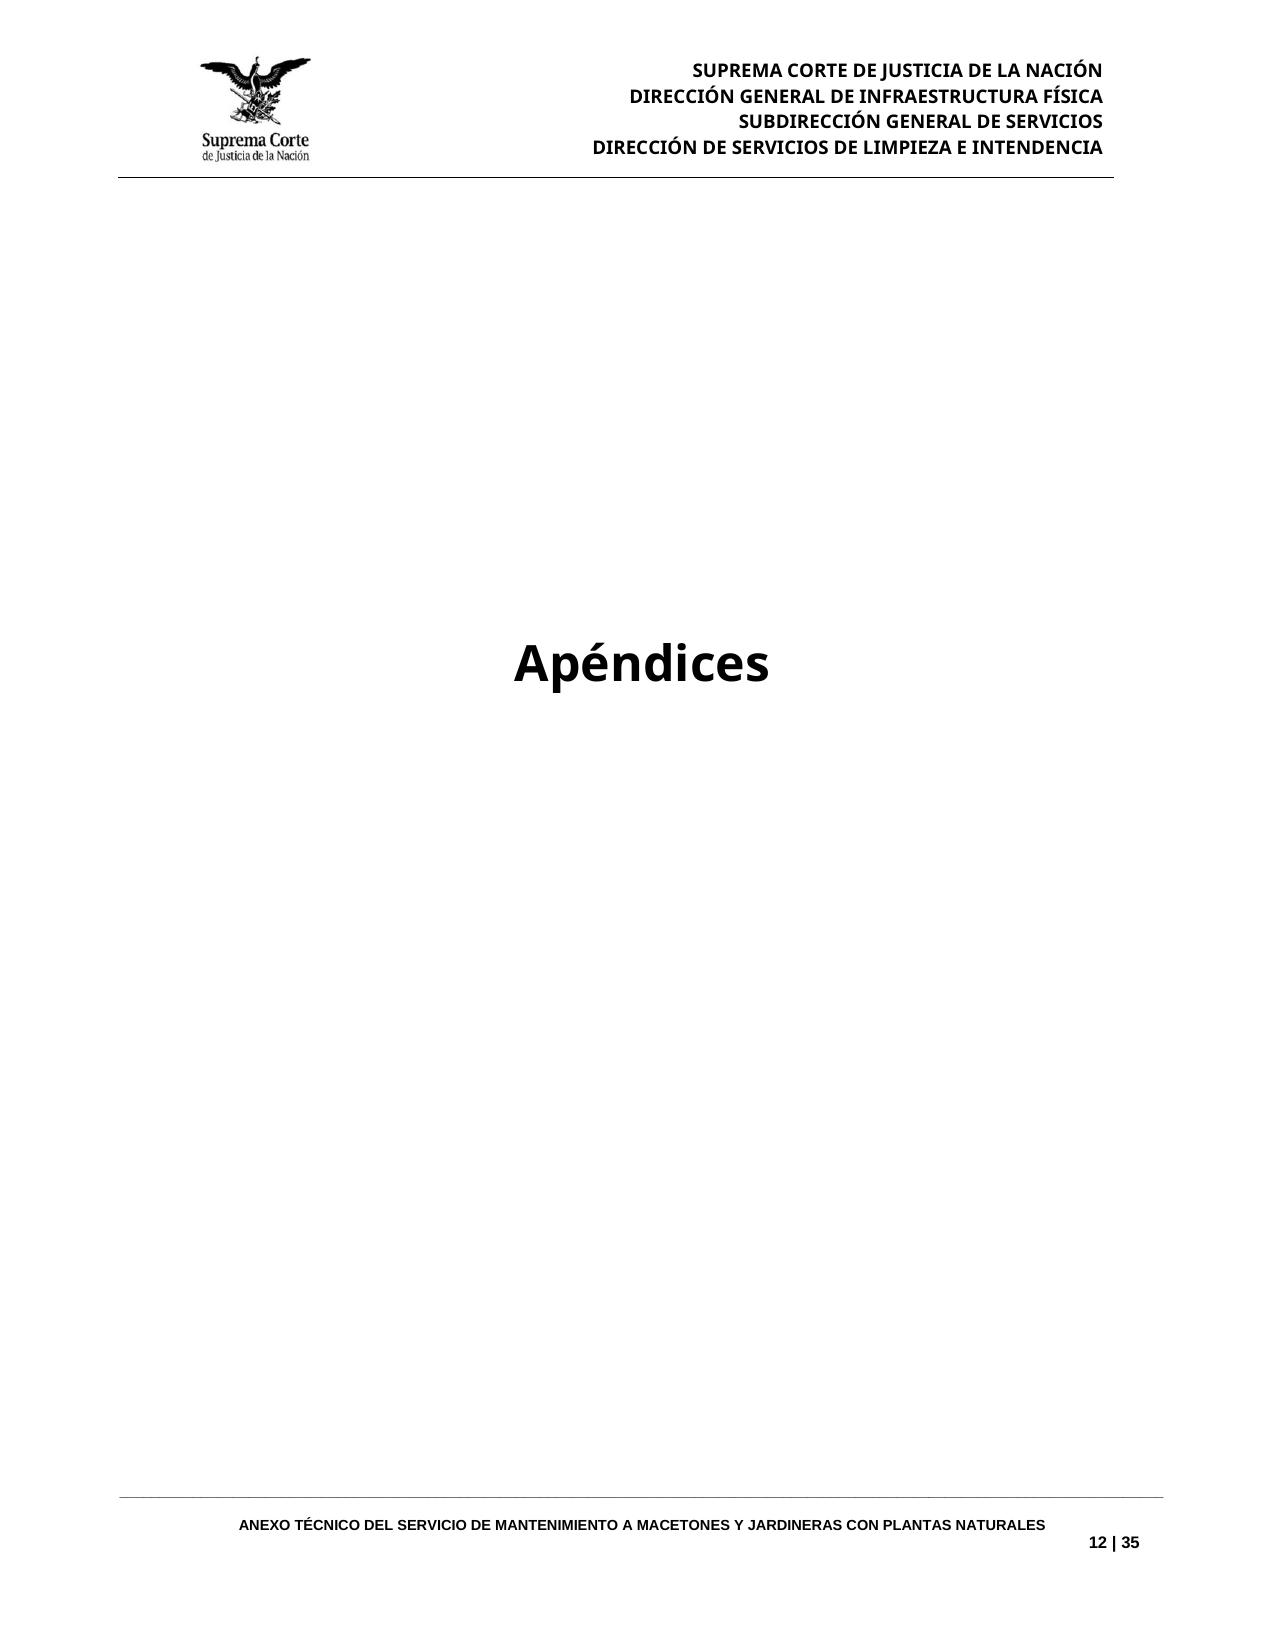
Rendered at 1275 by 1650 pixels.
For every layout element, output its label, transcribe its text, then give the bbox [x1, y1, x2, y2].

list Apéndices [118, 628, 1167, 696]
picture [191, 33, 317, 171]
